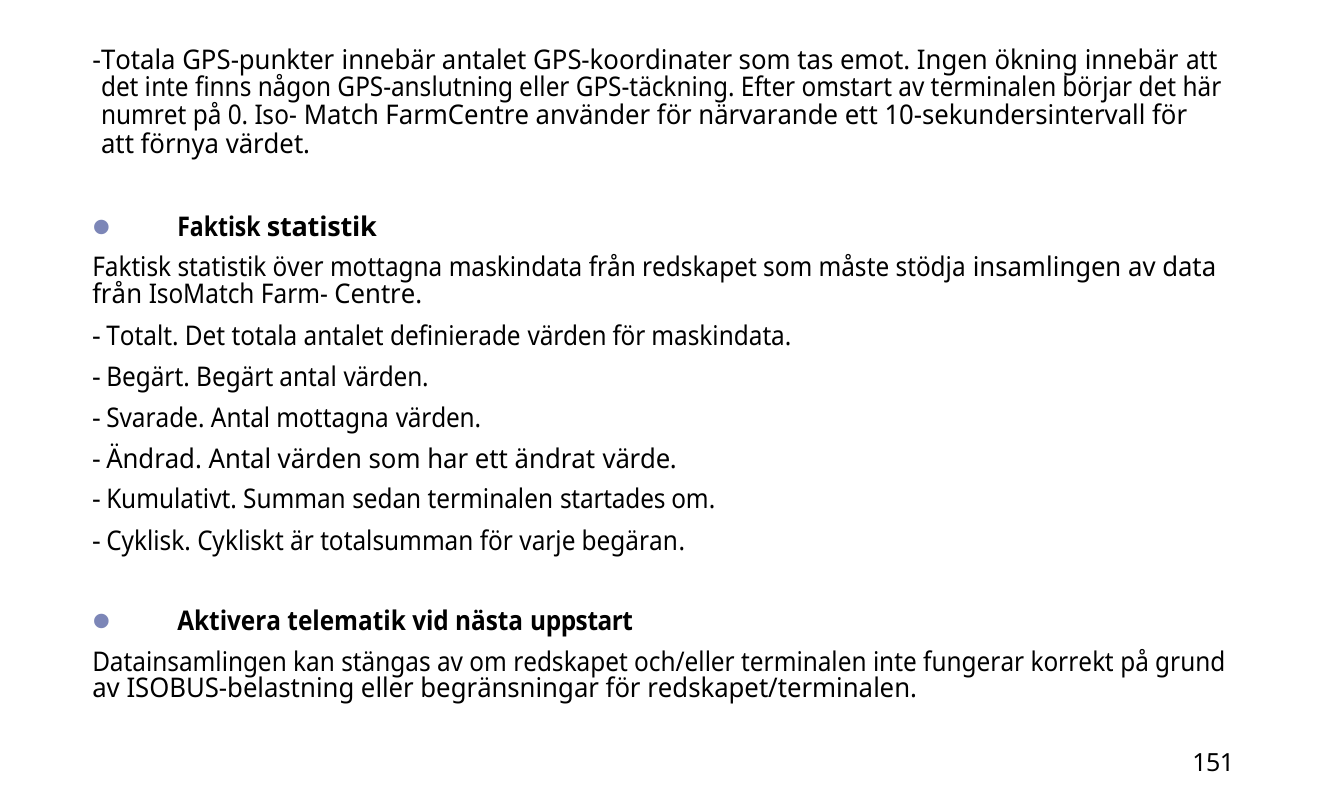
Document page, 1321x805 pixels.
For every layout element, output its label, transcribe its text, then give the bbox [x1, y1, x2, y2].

list Ändrad. Antal värden som har ett ändrat värde. [92, 439, 1258, 476]
text Faktisk statistik över mottagna maskindata från redskapet som måste stödja insamlingen av data från IsoMatch Farm- Centre. [92, 254, 1258, 311]
list Cyklisk. Cykliskt är totalsumman för varje begäran. [92, 521, 1258, 558]
subtitle Aktivera telematik vid nästa uppstart [92, 602, 1258, 639]
list Svarade. Antal mottagna värden. [92, 398, 1258, 435]
list Totalt. Det totala antalet definierade värden för maskindata. [92, 317, 1258, 353]
list Totala GPS-punkter innebär antalet GPS-koordinater som tas emot. Ingen ökning innebär att det inte finns någon GPS-anslutning eller GPS-täckning. Efter omstart av terminalen börjar det här numret på 0. Iso- Match FarmCentre använder för närvarande ett 10-sekundersintervall för att förnya värdet. [92, 46, 1223, 162]
subtitle Faktisk statistik [92, 207, 1258, 244]
list Begärt. Begärt antal värden. [92, 357, 1258, 394]
list Kumulativt. Summan sedan terminalen startades om. [92, 480, 1258, 517]
text Datainsamlingen kan stängas av om redskapet och/eller terminalen inte fungerar korrekt på grund av ISOBUS-belastning eller begränsningar för redskapet/terminalen. [92, 648, 1232, 706]
